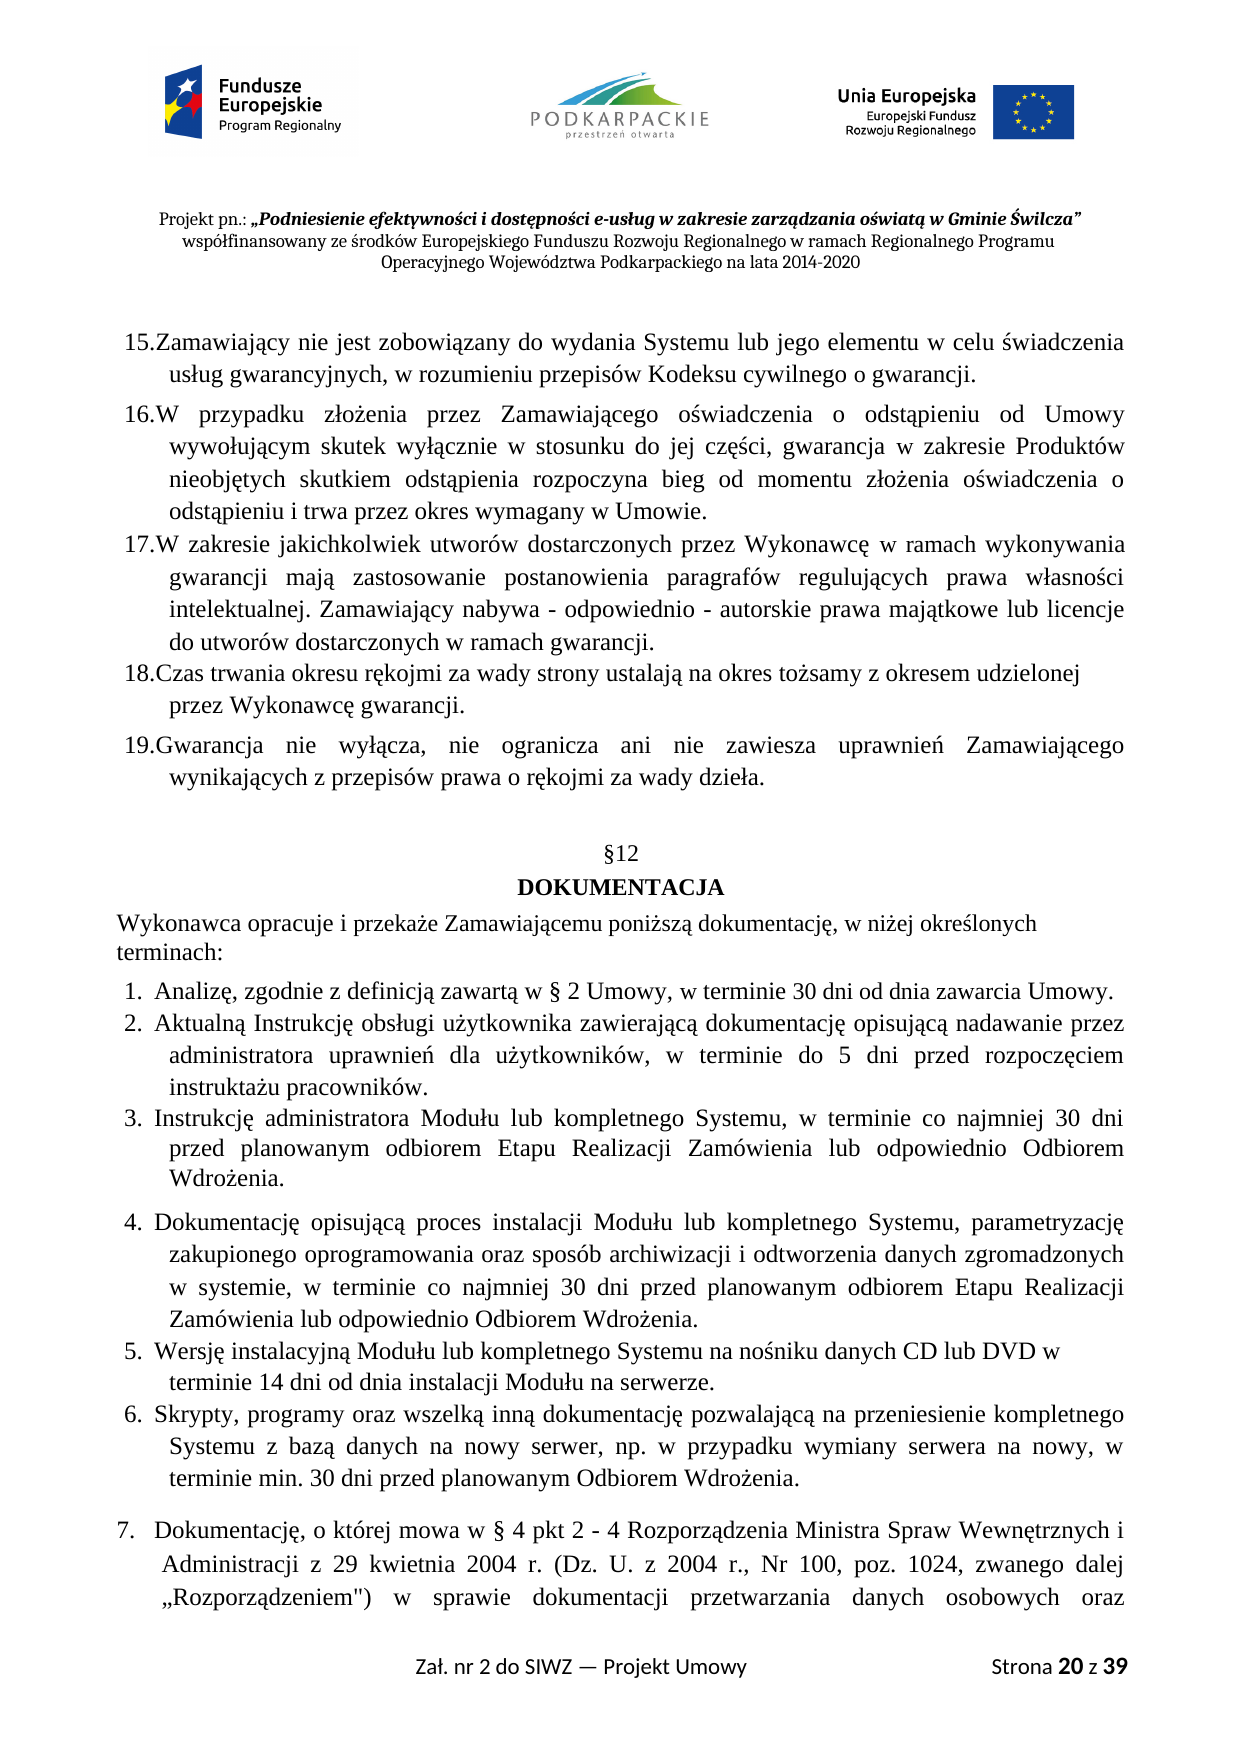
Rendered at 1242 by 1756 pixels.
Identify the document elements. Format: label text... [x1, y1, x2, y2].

list W zakresie jakichkolwiek utworów dostarczonych przez Wykonawcę w ramach wykonywania gwarancji mają zastosowanie postanowienia paragrafów regulujących prawa własności intelektualnej. Zamawiający nabywa - odpowiednio - autorskie prawa majątkowe lub licencje do utworów dostarczonych w ramach gwarancji. [124, 526, 1125, 657]
list Zamawiający nie jest zobowiązany do wydania Systemu lub jego elementu w celu świadczenia usług gwarancyjnych, w rozumieniu przepisów Kodeksu cywilnego o gwarancji. [124, 324, 1125, 388]
text Wykonawca opracuje i przekaże Zamawiającemu poniższą dokumentację, w niżej określonych terminach: [116, 909, 1125, 967]
list Wersję instalacyjną Modułu lub kompletnego Systemu na nośniku danych CD lub DVD w terminie 14 dni od dnia instalacji Modułu na serwerze. [124, 1334, 1125, 1397]
list Skrypty, programy oraz wszelką inną dokumentację pozwalającą na przeniesienie kompletnego Systemu z bazą danych na nowy serwer, np. w przypadku wymiany serwera na nowy, w terminie min. 30 dni przed planowanym Odbiorem Wdrożenia. [124, 1397, 1125, 1493]
list Gwarancja nie wyłącza, nie ogranicza ani nie zawiesza uprawnień Zamawiającego wynikających z przepisów prawa o rękojmi za wady dzieła. [124, 727, 1125, 792]
list Instrukcję administratora Modułu lub kompletnego Systemu, w terminie co najmniej 30 dni przed planowanym odbiorem Etapu Realizacji Zamówienia lub odpowiednio Odbiorem Wdrożenia. [124, 1102, 1125, 1193]
list Czas trwania okresu rękojmi za wady strony ustalają na okres tożsamy z okresem udzielonej przez Wykonawcę gwarancji. [124, 657, 1125, 720]
list W przypadku złożenia przez Zamawiającego oświadczenia o odstąpieniu od Umowy wywołującym skutek wyłącznie w stosunku do jej części, gwarancja w zakresie Produktów nieobjętych skutkiem odstąpienia rozpoczyna bieg od momentu złożenia oświadczenia o odstąpieniu i trwa przez okres wymagany w Umowie. [124, 396, 1125, 526]
text DOKUMENTACJA [109, 874, 1133, 901]
picture [507, 48, 732, 163]
list Aktualną Instrukcję obsługi użytkownika zawierającą dokumentację opisującą nadawanie przez administratora uprawnień dla użytkowników, w terminie do 5 dni przed rozpoczęciem instruktażu pracowników. [124, 1006, 1125, 1102]
text §12 [109, 840, 1133, 867]
list Analizę, zgodnie z definicją zawartą w § 2 Umowy, w terminie 30 dni od dnia zawarcia Umowy. [124, 974, 1125, 1006]
list Dokumentację opisującą proces instalacji Modułu lub kompletnego Systemu, parametryzację zakupionego oprogramowania oraz sposób archiwizacji i odtworzenia danych zgromadzonych w systemie, w terminie co najmniej 30 dni przed planowanym odbiorem Etapu Realizacji Zamówienia lub odpowiednio Odbiorem Wdrożenia. [124, 1204, 1125, 1334]
picture [147, 46, 359, 157]
picture [820, 66, 1093, 157]
